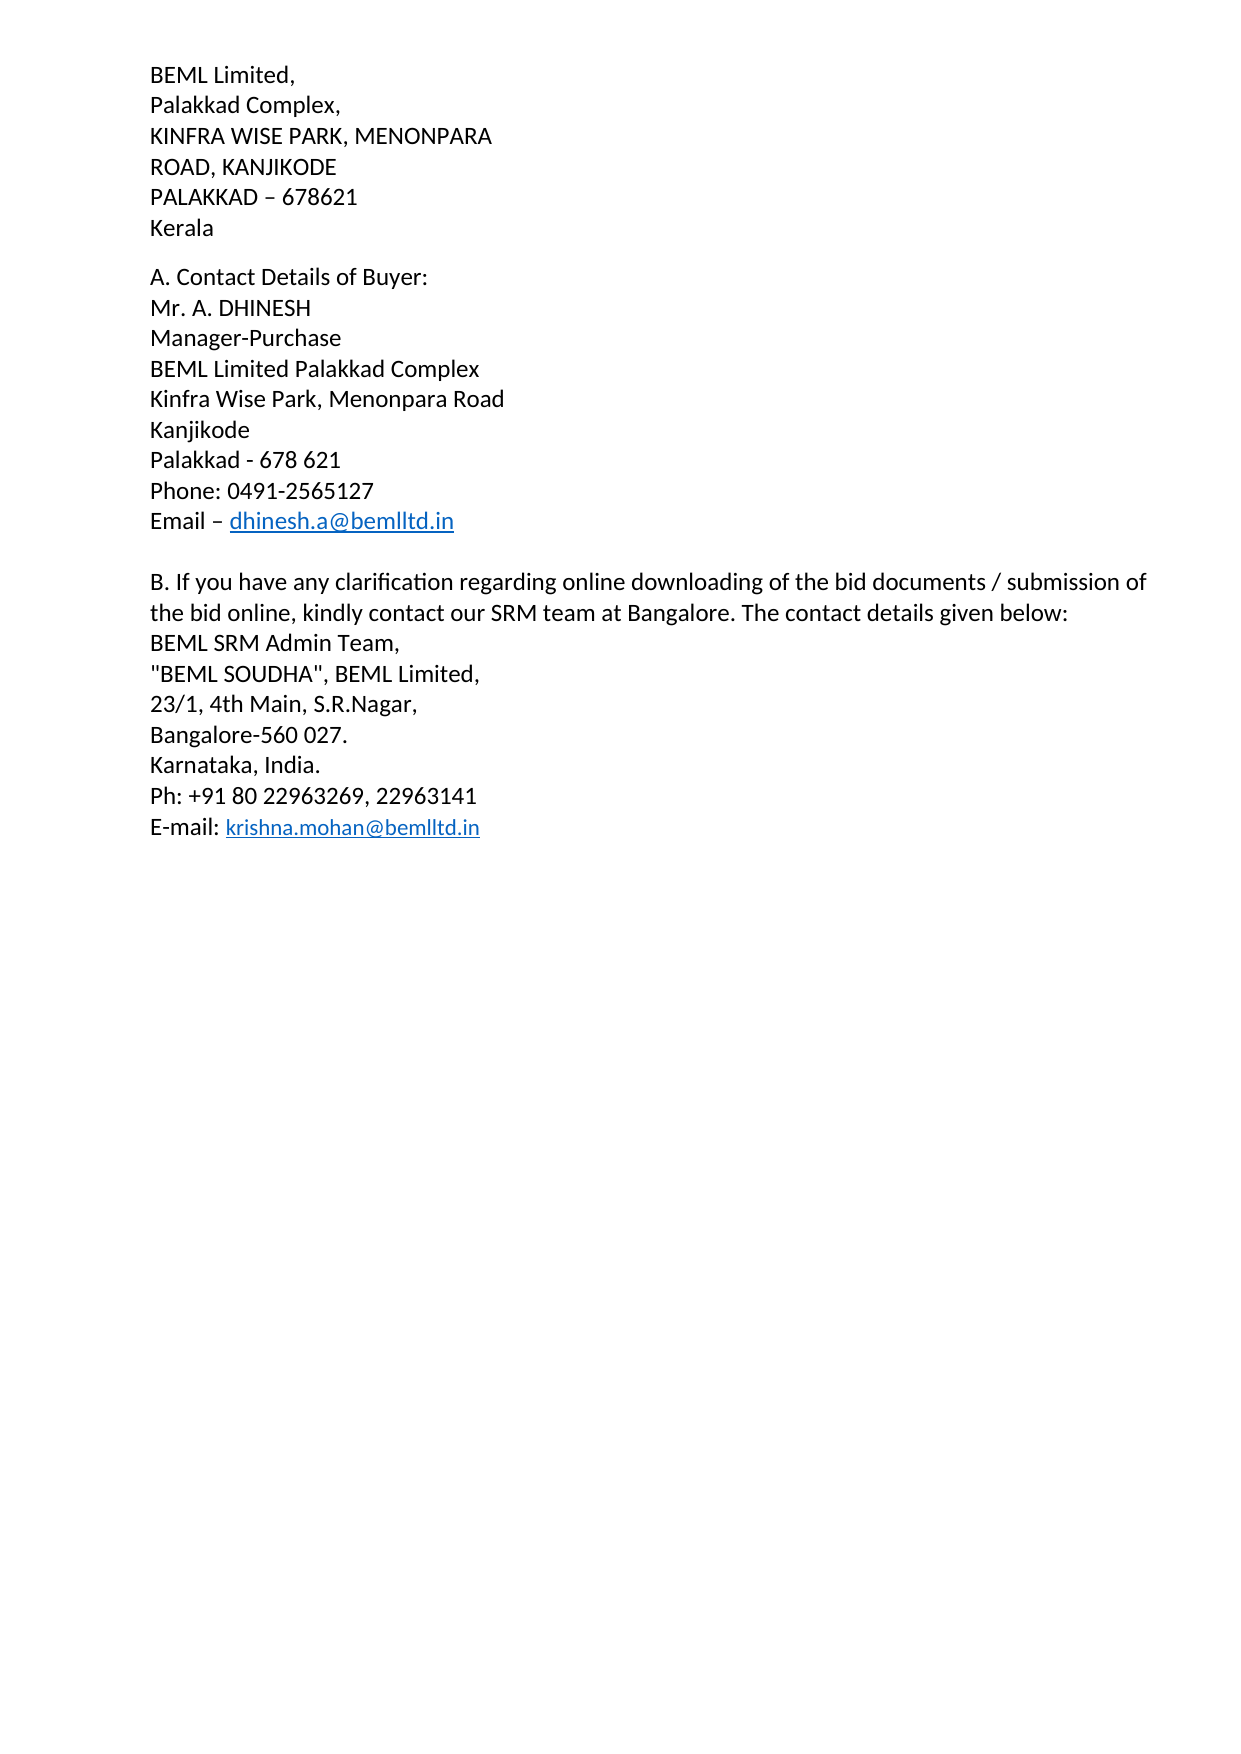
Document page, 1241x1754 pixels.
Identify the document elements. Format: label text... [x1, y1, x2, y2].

text Manager-Purchase [150, 322, 1167, 353]
text Mr. A. DHINESH [150, 292, 1167, 322]
text Phone: 0491-2565127 [150, 475, 1167, 506]
text B. If you have any clarification regarding online downloading of the bid documents / submission of the bid online, kindly contact our SRM team at Bangalore. The contact details given below: [150, 567, 1167, 628]
text 23/1, 4th Main, S.R.Nagar, [150, 689, 1167, 719]
text BEML Limited Palakkad Complex [150, 353, 1167, 383]
text Email – dhinesh.a@bemlltd.in [150, 506, 1167, 536]
text Karnataka, India. [150, 750, 1167, 780]
text A. Contact Details of Buyer: [150, 261, 1167, 292]
text Palakkad Complex, [150, 90, 1167, 120]
text KINFRA WISE PARK, MENONPARA [150, 120, 1167, 151]
text E-mail: krishna.mohan@bemlltd.in [150, 811, 1167, 841]
text Ph: +91 80 22963269, 22963141 [150, 780, 1167, 811]
text Bangalore-560 027. [150, 719, 1167, 750]
text Palakkad - 678 621 [150, 444, 1167, 475]
text Kanjikode [150, 414, 1167, 444]
text PALAKKAD – 678621 [150, 181, 1167, 212]
text ROAD, KANJIKODE [150, 151, 1167, 181]
text BEML Limited, [150, 59, 1167, 90]
text BEML SRM Admin Team, [150, 628, 1167, 658]
text Kerala [150, 212, 1167, 242]
text "BEML SOUDHA", BEML Limited, [150, 658, 1167, 689]
text Kinfra Wise Park, Menonpara Road [150, 383, 1167, 414]
